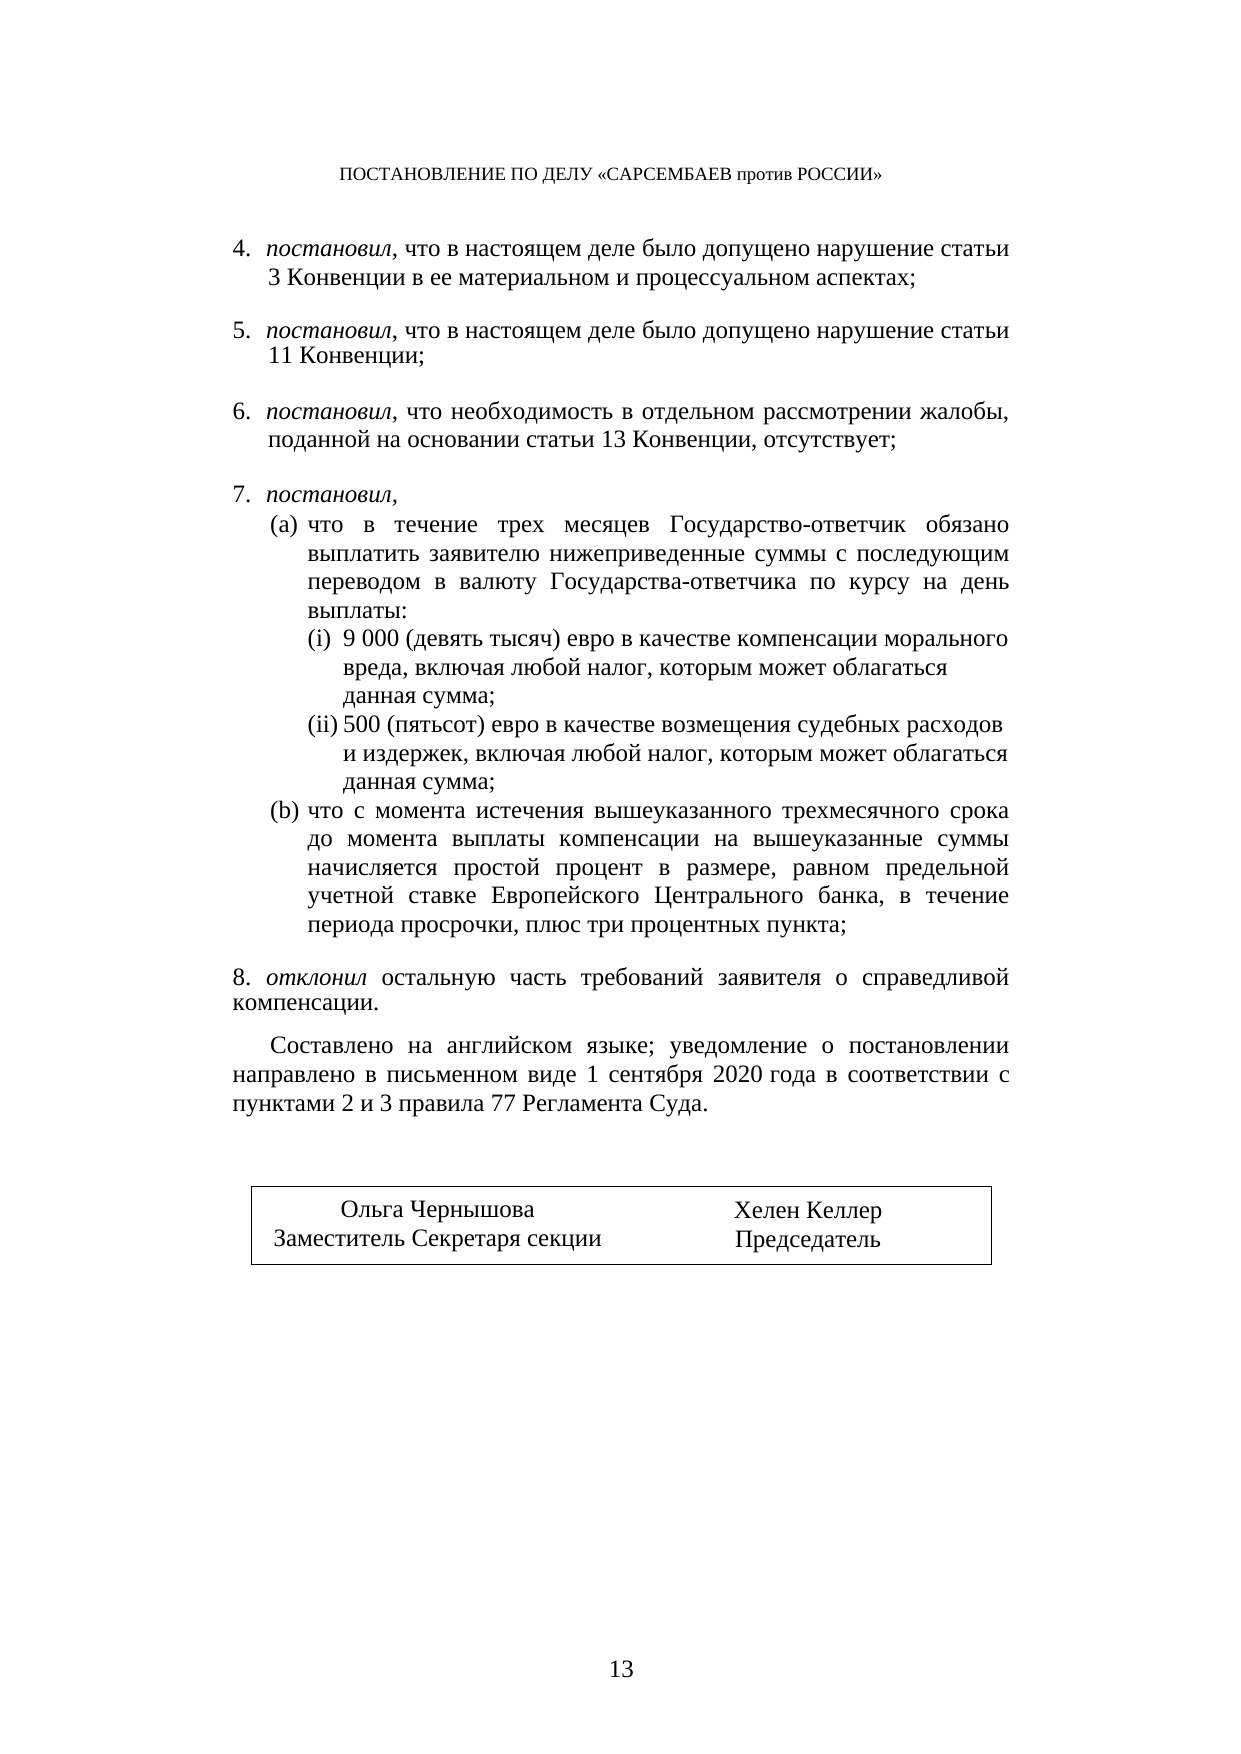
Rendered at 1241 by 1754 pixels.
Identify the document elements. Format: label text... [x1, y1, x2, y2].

table_header Ольга Чернышова Заместитель Секретаря секции [252, 1195, 624, 1253]
list что с момента истечения вышеуказанного трехмесячного срока до момента выплаты компенсации на вышеуказанные суммы начисляется простой процент в размере, равном предельной учетной ставке Европейского Центрального банка, в течение периода просрочки, плюс три процентных пункта; [270, 795, 1010, 938]
list постановил, [232, 482, 1010, 507]
list 500 (пятьсот) евро в качестве возмещения судебных расходов и издержек, включая любой налог, которым может облагаться данная сумма; [307, 709, 1010, 795]
list отклонил остальную часть требований заявителя о справедливой компенсации. [232, 966, 1010, 1016]
list что в течение трех месяцев Государство-ответчик обязано выплатить заявителю нижеприведенные суммы с последующим переводом в валюту Государства-ответчика по курсу на день выплаты: [270, 510, 1010, 624]
text Составлено на английском языке; уведомление о постановлении направлено в письменном виде 1 сентября 2020 года в соответствии с пунктами 2 и 3 правила 77 Регламента Суда. [232, 1030, 1010, 1117]
list постановил, что необходимость в отдельном рассмотрении жалобы, поданной на основании статьи 13 Конвенции, отсутствует; [232, 396, 1010, 453]
list постановил, что в настоящем деле было допущено нарушение статьи 11 Конвенции; [232, 319, 1010, 369]
list 9 000 (девять тысяч) евро в качестве компенсации морального вреда, включая любой налог, которым может облагаться данная сумма; [307, 624, 1010, 709]
table_header Хелен Келлер Председатель [624, 1195, 991, 1253]
list постановил, что в настоящем деле было допущено нарушение статьи 3 Конвенции в ее материальном и процессуальном аспектах; [232, 234, 1010, 291]
